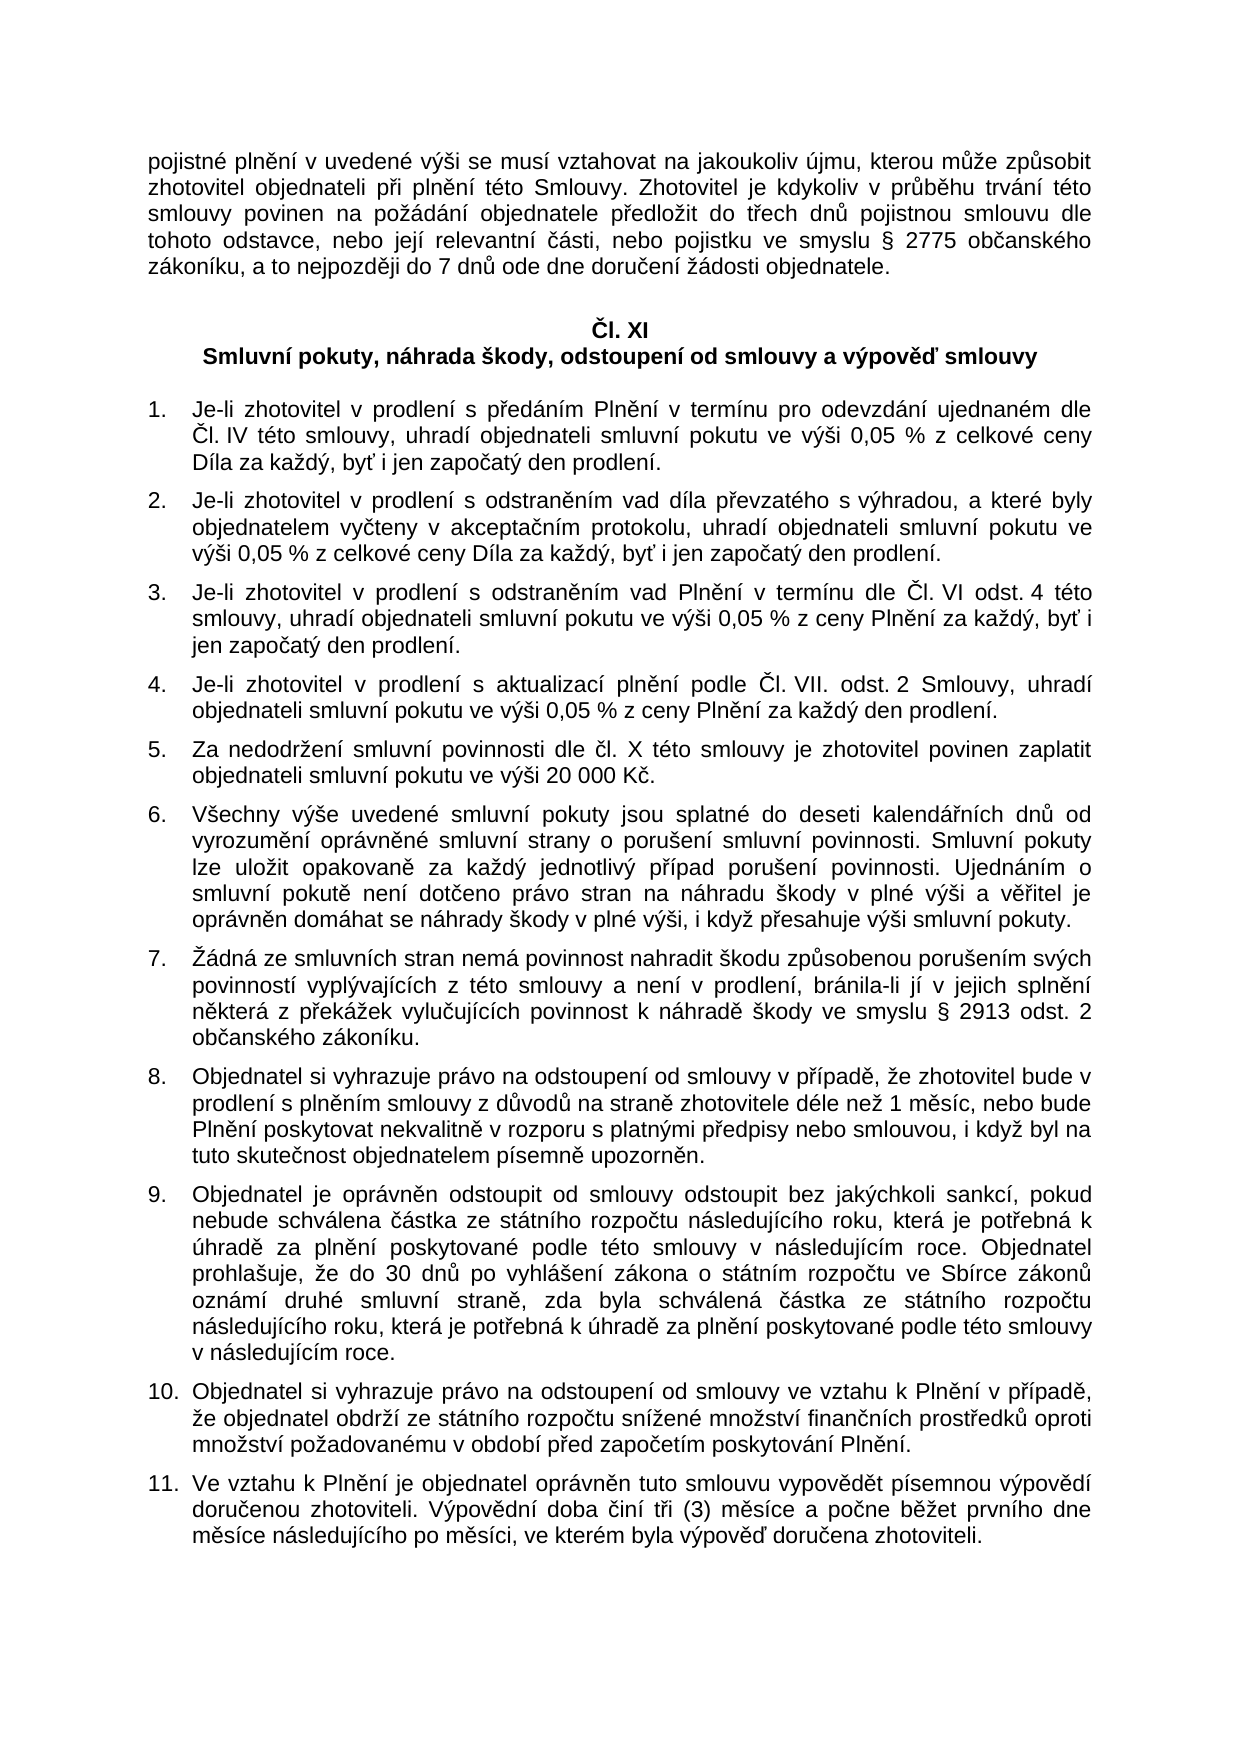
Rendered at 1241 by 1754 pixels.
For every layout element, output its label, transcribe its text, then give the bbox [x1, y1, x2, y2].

list Za nedodržení smluvní povinnosti dle čl. X této smlouvy je zhotovitel povinen zaplatit objednateli smluvní pokutu ve výši 20 000 Kč. [148, 736, 1093, 788]
text Čl. XI [148, 317, 1093, 343]
list Objednatel si vyhrazuje právo na odstoupení od smlouvy ve vztahu k Plnění v případě, že objednatel obdrží ze státního rozpočtu snížené množství finančních prostředků oproti množství požadovanému v období před započetím poskytování Plnění. [148, 1378, 1093, 1457]
list Žádná ze smluvních stran nemá povinnost nahradit škodu způsobenou porušením svých povinností vyplývajících z této smlouvy a není v prodlení, bránila-li jí v jejich splnění některá z překážek vylučujících povinnost k náhradě škody ve smyslu § 2913 odst. 2 občanského zákoníku. [148, 945, 1093, 1051]
list Všechny výše uvedené smluvní pokuty jsou splatné do deseti kalendářních dnů od vyrozumění oprávněné smluvní strany o porušení smluvní povinnosti. Smluvní pokuty lze uložit opakovaně za každý jednotlivý případ porušení povinnosti. Ujednáním o smluvní pokutě není dotčeno právo stran na náhradu škody v plné výši a věřitel je oprávněn domáhat se náhrady škody v plné výši, i když přesahuje výši smluvní pokuty. [148, 801, 1093, 933]
list Je-li zhotovitel v prodlení s aktualizací plnění podle Čl. VII. odst. 2 Smlouvy, uhradí objednateli smluvní pokutu ve výši 0,05 % z ceny Plnění za každý den prodlení. [148, 671, 1093, 723]
list Objednatel je oprávněn odstoupit od smlouvy odstoupit bez jakýchkoli sankcí, pokud nebude schválena částka ze státního rozpočtu následujícího roku, která je potřebná k úhradě za plnění poskytované podle této smlouvy v následujícím roce. Objednatel prohlašuje, že do 30 dnů po vyhlášení zákona o státním rozpočtu ve Sbírce zákonů oznámí druhé smluvní straně, zda byla schválená částka ze státního rozpočtu následujícího roku, která je potřebná k úhradě za plnění poskytované podle této smlouvy v následujícím roce. [148, 1181, 1093, 1366]
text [148, 148, 1093, 279]
list Ve vztahu k Plnění je objednatel oprávněn tuto smlouvu vypovědět písemnou výpovědí doručenou zhotoviteli. Výpovědní doba činí tři (3) měsíce a počne běžet prvního dne měsíce následujícího po měsíci, ve kterém byla výpověď doručena zhotoviteli. [148, 1470, 1093, 1549]
list Objednatel si vyhrazuje právo na odstoupení od smlouvy v případě, že zhotovitel bude v prodlení s plněním smlouvy z důvodů na straně zhotovitele déle než 1 měsíc, nebo bude Plnění poskytovat nekvalitně v rozporu s platnými předpisy nebo smlouvou, i když byl na tuto skutečnost objednatelem písemně upozorněn. [148, 1063, 1093, 1169]
list Je-li zhotovitel v prodlení s odstraněním vad díla převzatého s výhradou, a které byly objednatelem vyčteny v akceptačním protokolu, uhradí objednateli smluvní pokutu ve výši 0,05 % z celkové ceny Díla za každý, byť i jen započatý den prodlení. [148, 487, 1093, 567]
list Je-li zhotovitel v prodlení s odstraněním vad Plnění v termínu dle Čl. VI odst. 4 této smlouvy, uhradí objednateli smluvní pokutu ve výši 0,05 % z ceny Plnění za každý, byť i jen započatý den prodlení. [148, 579, 1093, 658]
list Je-li zhotovitel v prodlení s předáním Plnění v termínu pro odevzdání ujednaném dle Čl. IV této smlouvy, uhradí objednateli smluvní pokutu ve výši 0,05 % z celkové ceny Díla za každý, byť i jen započatý den prodlení. [148, 396, 1093, 475]
text Smluvní pokuty, náhrada škody, odstoupení od smlouvy a výpověď smlouvy [148, 343, 1093, 369]
